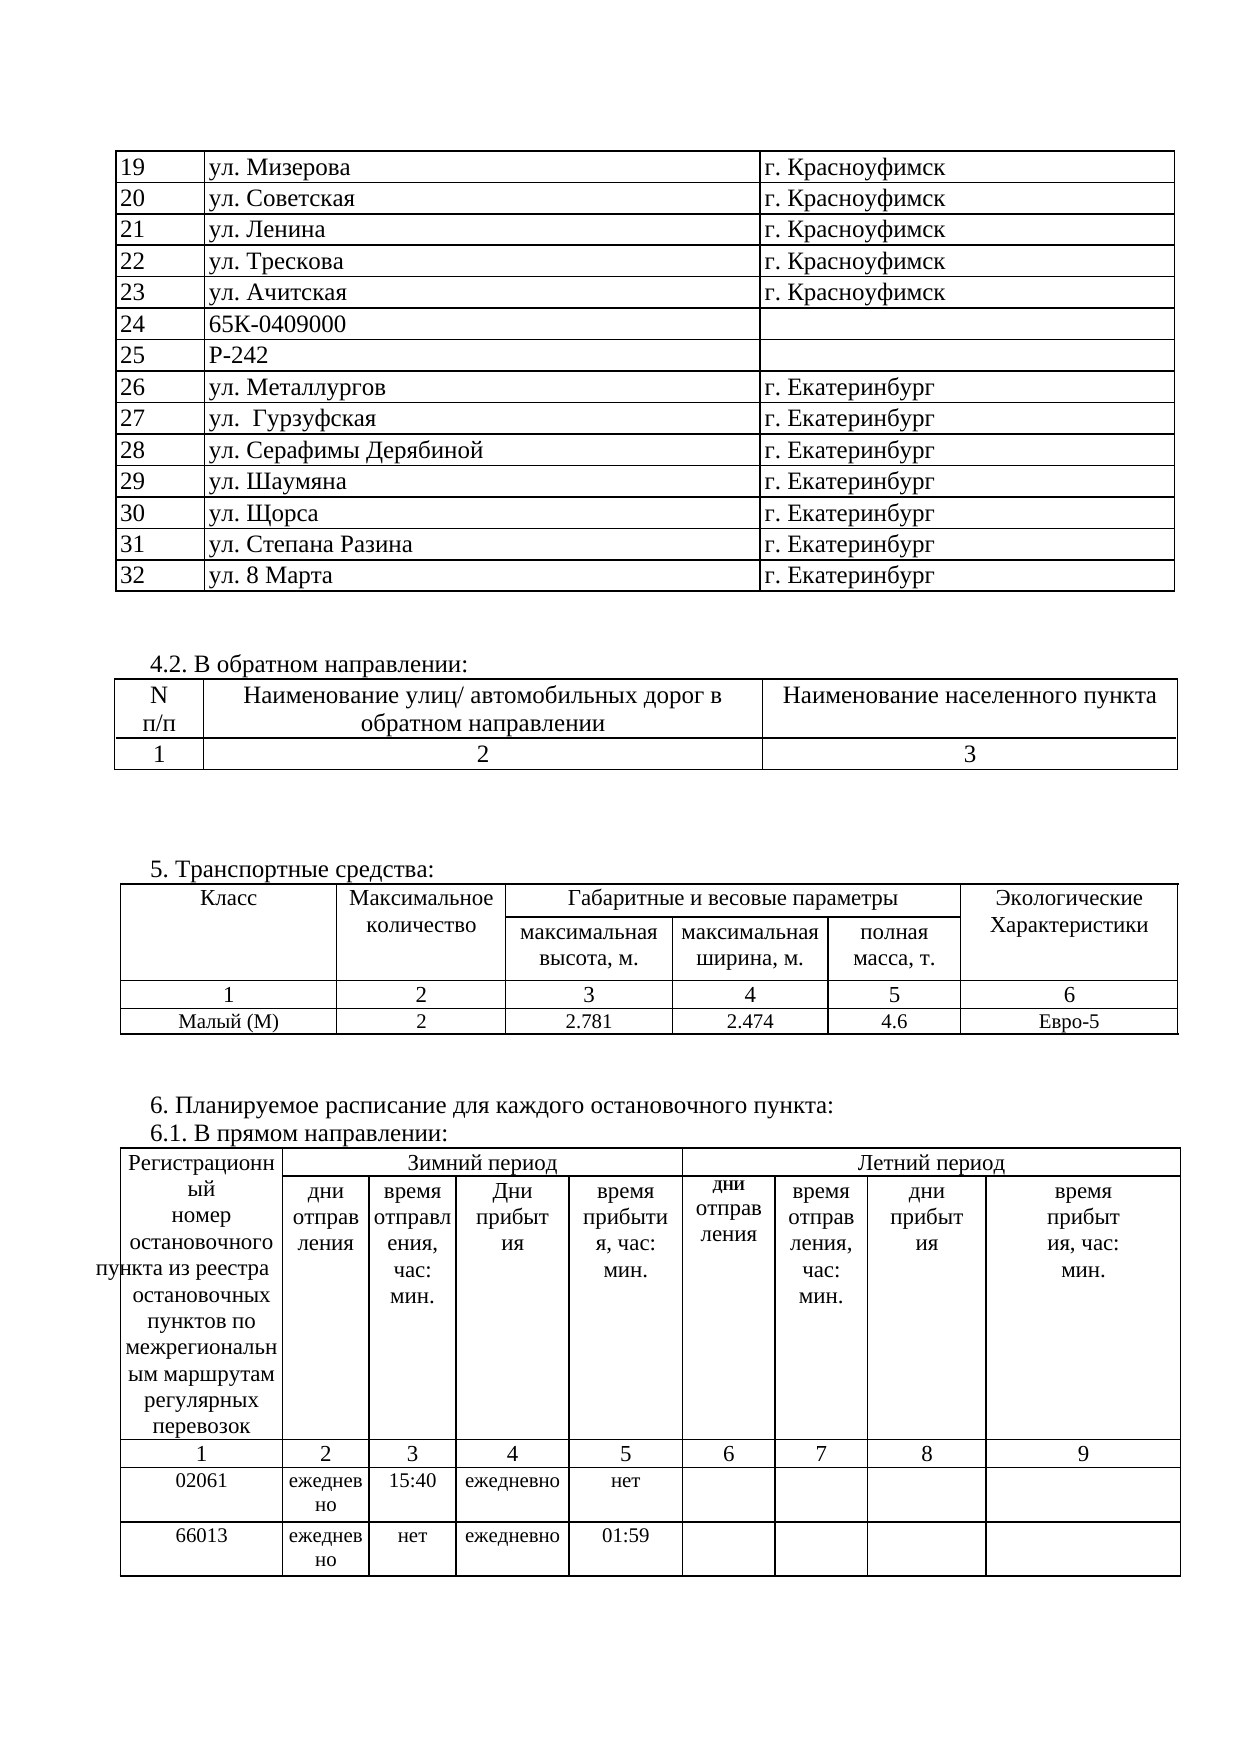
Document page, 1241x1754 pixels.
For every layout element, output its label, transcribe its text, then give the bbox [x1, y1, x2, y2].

table_cell 22 [117, 246, 204, 276]
table_header N п/п [115, 680, 203, 737]
table_cell полная масса, т. [829, 918, 960, 979]
table_cell [987, 1523, 1180, 1575]
table_cell 5 [829, 981, 960, 1007]
table_header Летний период [683, 1149, 1180, 1175]
table_cell 31 [117, 529, 204, 559]
table_cell г. Екатеринбург [761, 435, 1174, 464]
table_cell ул. Щорса [205, 498, 759, 527]
table_cell время прибыти я, час: мин. [570, 1177, 682, 1439]
table_cell 2 [283, 1440, 368, 1467]
table_cell [683, 1468, 774, 1521]
table_cell 23 [117, 277, 204, 307]
table_cell г. Красноуфимск [761, 215, 1174, 244]
table_cell 6 [683, 1440, 774, 1467]
table_cell время прибыт ия, час: мин. [987, 1177, 1180, 1439]
table_cell дни прибыт ия [868, 1177, 985, 1439]
table_cell 5 [570, 1440, 682, 1467]
table_cell 15:40 [370, 1468, 455, 1521]
table_cell г. Екатеринбург [761, 561, 1174, 590]
table_cell нет [570, 1468, 682, 1521]
table_cell ул. 8 Марта [205, 561, 759, 590]
table_cell 65К-0409000 [205, 309, 759, 339]
table_cell г. Екатеринбург [761, 466, 1174, 496]
table_cell 9 [987, 1440, 1180, 1467]
table_cell ул. Степана Разина [205, 529, 759, 559]
table_cell Евро-5 [961, 1009, 1177, 1033]
table_cell 2.474 [673, 1009, 827, 1033]
table_cell г. Екатеринбург [761, 372, 1174, 402]
table_cell 8 [868, 1440, 985, 1467]
table_cell 3 [370, 1440, 455, 1467]
table_cell г. Красноуфимск [761, 152, 1174, 181]
table_cell 25 [117, 340, 204, 370]
table_cell ул. Ленина [205, 215, 759, 244]
table_cell 3 [506, 981, 672, 1007]
text 4.2. В обратном направлении: [150, 649, 1090, 678]
table_cell время отправ ления, час: мин. [776, 1177, 867, 1439]
text 6. Планируемое расписание для каждого остановочного пункта: [150, 1090, 1090, 1118]
table_cell максимальная высота, м. [506, 918, 672, 979]
table_cell дни отправ ления [283, 1177, 368, 1439]
table_cell 2 [337, 1009, 505, 1033]
table_cell г. Красноуфимск [761, 277, 1174, 307]
table_cell [776, 1468, 867, 1521]
table_header Наименование населенного пункта [763, 680, 1177, 737]
table_cell ул. Серафимы Дерябиной [205, 435, 759, 464]
table_cell 20 [117, 183, 204, 213]
table_cell 32 [117, 561, 204, 590]
table_cell [868, 1468, 985, 1521]
table_cell 66013 [121, 1523, 282, 1575]
table_cell Р-242 [205, 340, 759, 370]
table_header Наименование улиц/ автомобильных дорог в обратном направлении [204, 680, 762, 737]
table_cell 3 [763, 737, 1177, 769]
table_cell 29 [117, 466, 204, 496]
table_cell 4.6 [829, 1009, 960, 1033]
table_cell 01:59 [570, 1523, 682, 1575]
table_cell 02061 [121, 1468, 282, 1521]
table_cell 24 [117, 309, 204, 339]
table_header Максимальное количество [337, 885, 505, 979]
table_cell максимальная ширина, м. [673, 918, 827, 979]
table_cell г. Екатеринбург [761, 529, 1174, 559]
table_cell [761, 340, 1174, 370]
table_cell [683, 1523, 774, 1575]
table_cell ул. Шаумяна [205, 466, 759, 496]
table_cell 1 [115, 738, 203, 769]
table_cell ежедневно [457, 1523, 568, 1575]
table_header Класс [121, 885, 336, 979]
table_cell г. Красноуфимск [761, 246, 1174, 276]
text 5. Транспортные средства: [150, 854, 1090, 883]
table_cell 4 [457, 1440, 568, 1467]
table_cell ежедневно [457, 1468, 568, 1521]
table_cell 26 [117, 372, 204, 402]
table_cell ДНИ отправ ления [683, 1177, 774, 1439]
text 6.1. В прямом направлении: [150, 1118, 1090, 1147]
table_cell время отправл ения, час: мин. [370, 1177, 455, 1439]
table_cell [868, 1523, 985, 1575]
table_cell [761, 309, 1174, 339]
table_cell Дни прибыт ия [457, 1177, 568, 1439]
table_cell 2.781 [506, 1009, 672, 1033]
table_cell ежедневно [283, 1523, 368, 1575]
table_cell ул. Трескова [205, 246, 759, 276]
table_cell [987, 1468, 1180, 1521]
table_cell 30 [117, 498, 204, 527]
table_header Габаритные и весовые параметры [506, 885, 960, 916]
table_cell 1 [121, 981, 336, 1007]
table_header Зимний период [283, 1149, 682, 1175]
table_cell 28 [117, 435, 204, 464]
table_cell 27 [117, 403, 204, 433]
table_cell 19 [117, 152, 204, 181]
table_cell ул. Советская [205, 183, 759, 213]
table_cell ежедневно [283, 1468, 368, 1521]
table_cell ул. Мизерова [205, 152, 759, 181]
table_cell 6 [961, 981, 1177, 1007]
table_cell 1 [121, 1440, 282, 1467]
table_cell 4 [673, 981, 827, 1007]
table_cell Малый (М) [121, 1009, 336, 1033]
table_header Экологические Характеристики [961, 885, 1177, 979]
table_cell ул. Ачитская [205, 277, 759, 307]
table_cell ул. Гурзуфская [205, 403, 759, 433]
table_cell 21 [117, 215, 204, 244]
table_cell 7 [776, 1440, 867, 1467]
table_cell г. Красноуфимск [761, 183, 1174, 213]
table_cell [776, 1523, 867, 1575]
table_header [121, 1149, 282, 1439]
table_cell ул. Металлургов [205, 372, 759, 402]
table_cell г. Екатеринбург [761, 498, 1174, 527]
table_cell 2 [337, 981, 505, 1007]
table_cell г. Екатеринбург [761, 403, 1174, 433]
table_cell нет [370, 1523, 455, 1575]
table_cell 2 [204, 739, 762, 769]
